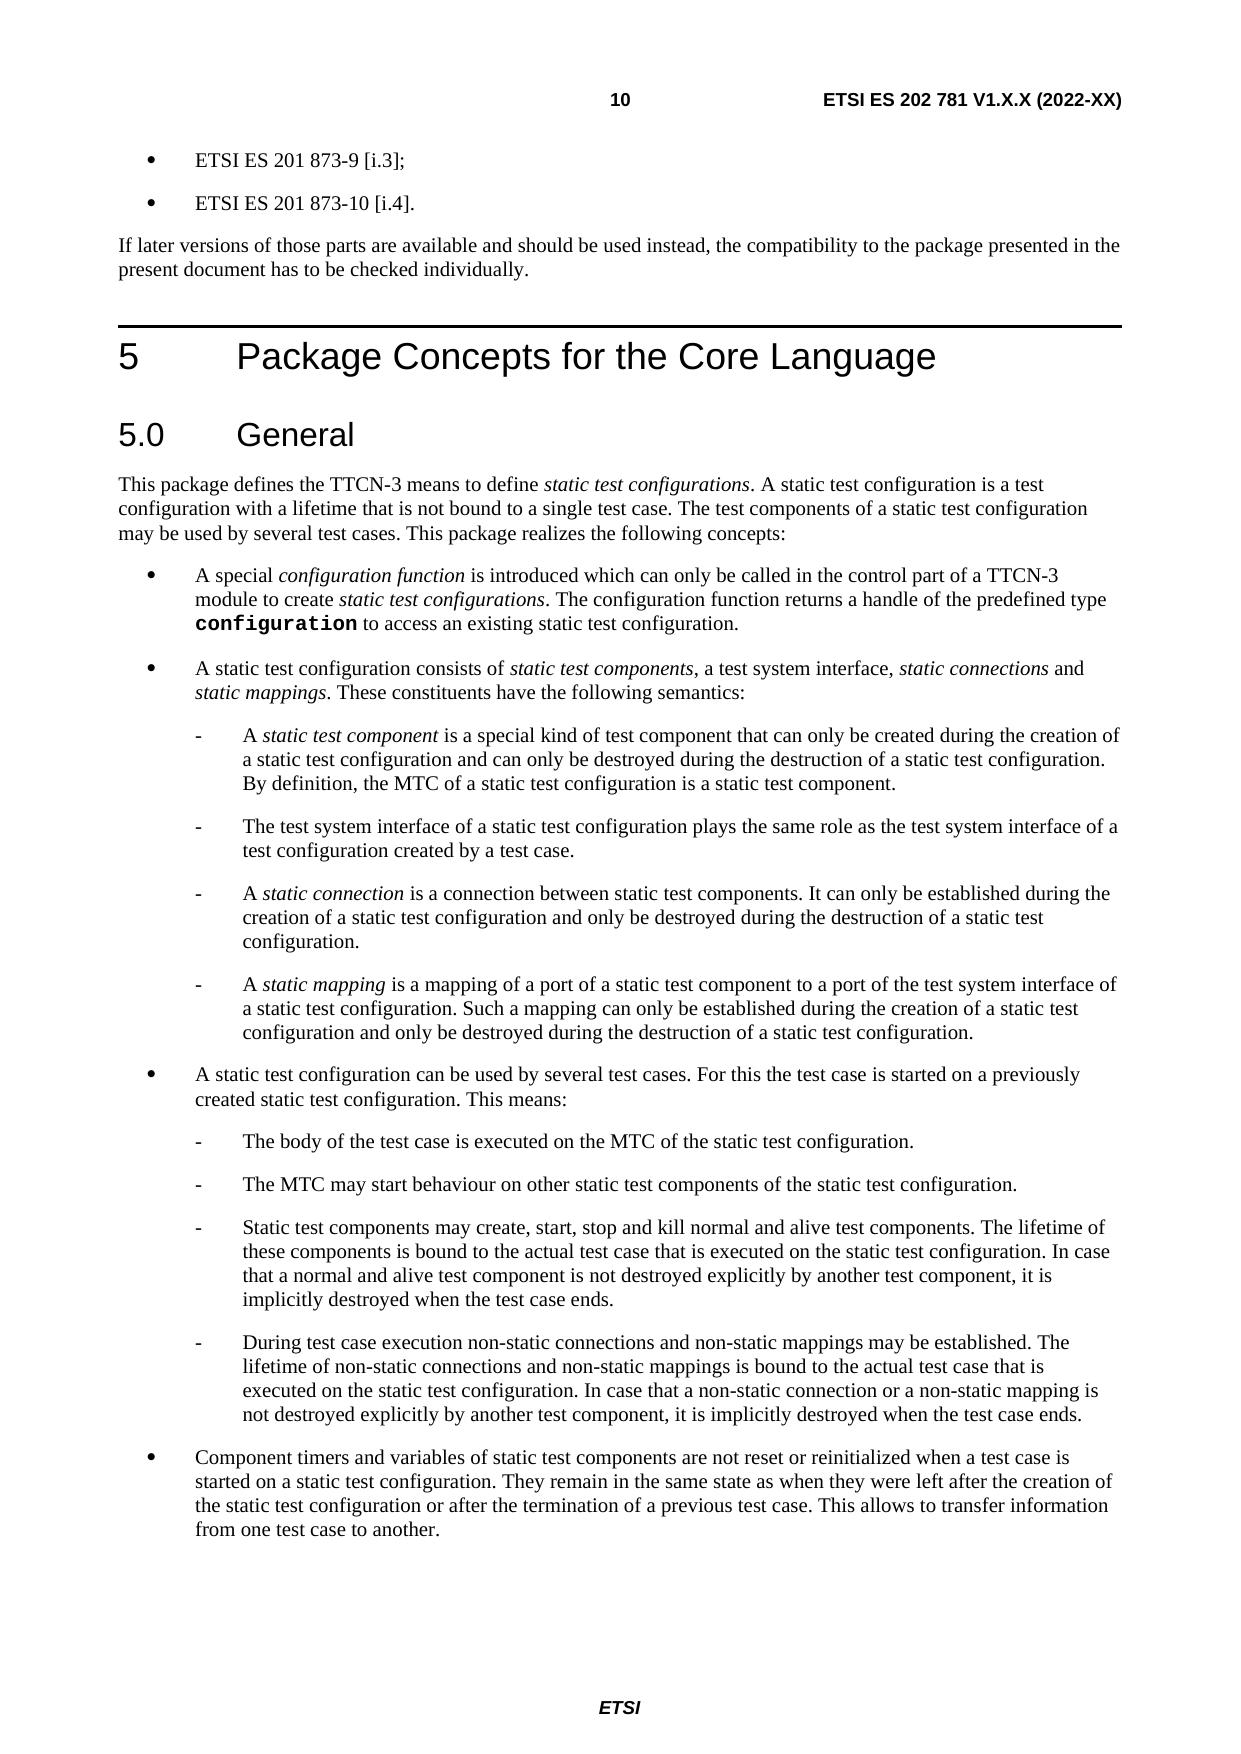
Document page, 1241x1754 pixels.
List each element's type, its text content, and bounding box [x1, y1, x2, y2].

text ETSI ES 201 873-10 [i.4]. [148, 190, 1122, 214]
text During test case execution non-static connections and non-static mappings may be established. The lifetime of non-static connections and non-static mappings is bound to the actual test case that is executed on the static test configuration. In case that a non-static connection or a non-static mapping is not destroyed explicitly by another test component, it is implicitly destroyed when the test case ends. [195, 1330, 1122, 1426]
text If later versions of those parts are available and should be used instead, the compatibility to the package presented in the present document has to be checked individually. [118, 233, 1122, 281]
text Component timers and variables of static test components are not reset or reinitialized when a test case is started on a static test configuration. They remain in the same state as when they were left after the creation of the static test configuration or after the termination of a previous test case. This allows to transfer information from one test case to another. [148, 1445, 1122, 1541]
text A static test configuration can be used by several test cases. For this the test case is started on a previously created static test configuration. This means: [148, 1062, 1122, 1111]
text Static test components may create, start, stop and kill normal and alive test components. The lifetime of these components is bound to the actual test case that is executed on the static test configuration. In case that a normal and alive test component is not destroyed explicitly by another test component, it is implicitly destroyed when the test case ends. [195, 1215, 1122, 1311]
text ETSI ES 201 873-9 [i.3]; [148, 148, 1122, 172]
subtitle 5 Package Concepts for the Core Language [118, 328, 1122, 378]
text The MTC may start behaviour on other static test components of the static test configuration. [195, 1172, 1122, 1196]
text The test system interface of a static test configuration plays the same role as the test system interface of a test configuration created by a test case. [195, 814, 1122, 862]
text A static test configuration consists of static test components, a test system interface, static connections and static mappings. These constituents have the following semantics: [148, 656, 1122, 704]
text The body of the test case is executed on the MTC of the static test configuration. [195, 1129, 1122, 1153]
text A static connection is a connection between static test components. It can only be established during the creation of a static test configuration and only be destroyed during the destruction of a static test configuration. [195, 881, 1122, 953]
text A static mapping is a mapping of a port of a static test component to a port of the test system interface of a static test configuration. Such a mapping can only be established during the creation of a static test configuration and only be destroyed during the destruction of a static test configuration. [195, 971, 1122, 1044]
text This package defines the TTCN-3 means to define static test configurations. A static test configuration is a test configuration with a lifetime that is not bound to a single test case. The test components of a static test configuration may be used by several test cases. This package realizes the following concepts: [118, 472, 1122, 544]
subtitle 5.0 General [118, 415, 1122, 453]
text A special configuration function is introduced which can only be called in the control part of a TTCN-3 module to create static test configurations. The configuration function returns a handle of the predefined type configuration to access an existing static test configuration. [148, 563, 1122, 637]
text A static test component is a special kind of test component that can only be created during the creation of a static test configuration and can only be destroyed during the destruction of a static test configuration. By definition, the MTC of a static test configuration is a static test component. [195, 723, 1122, 795]
